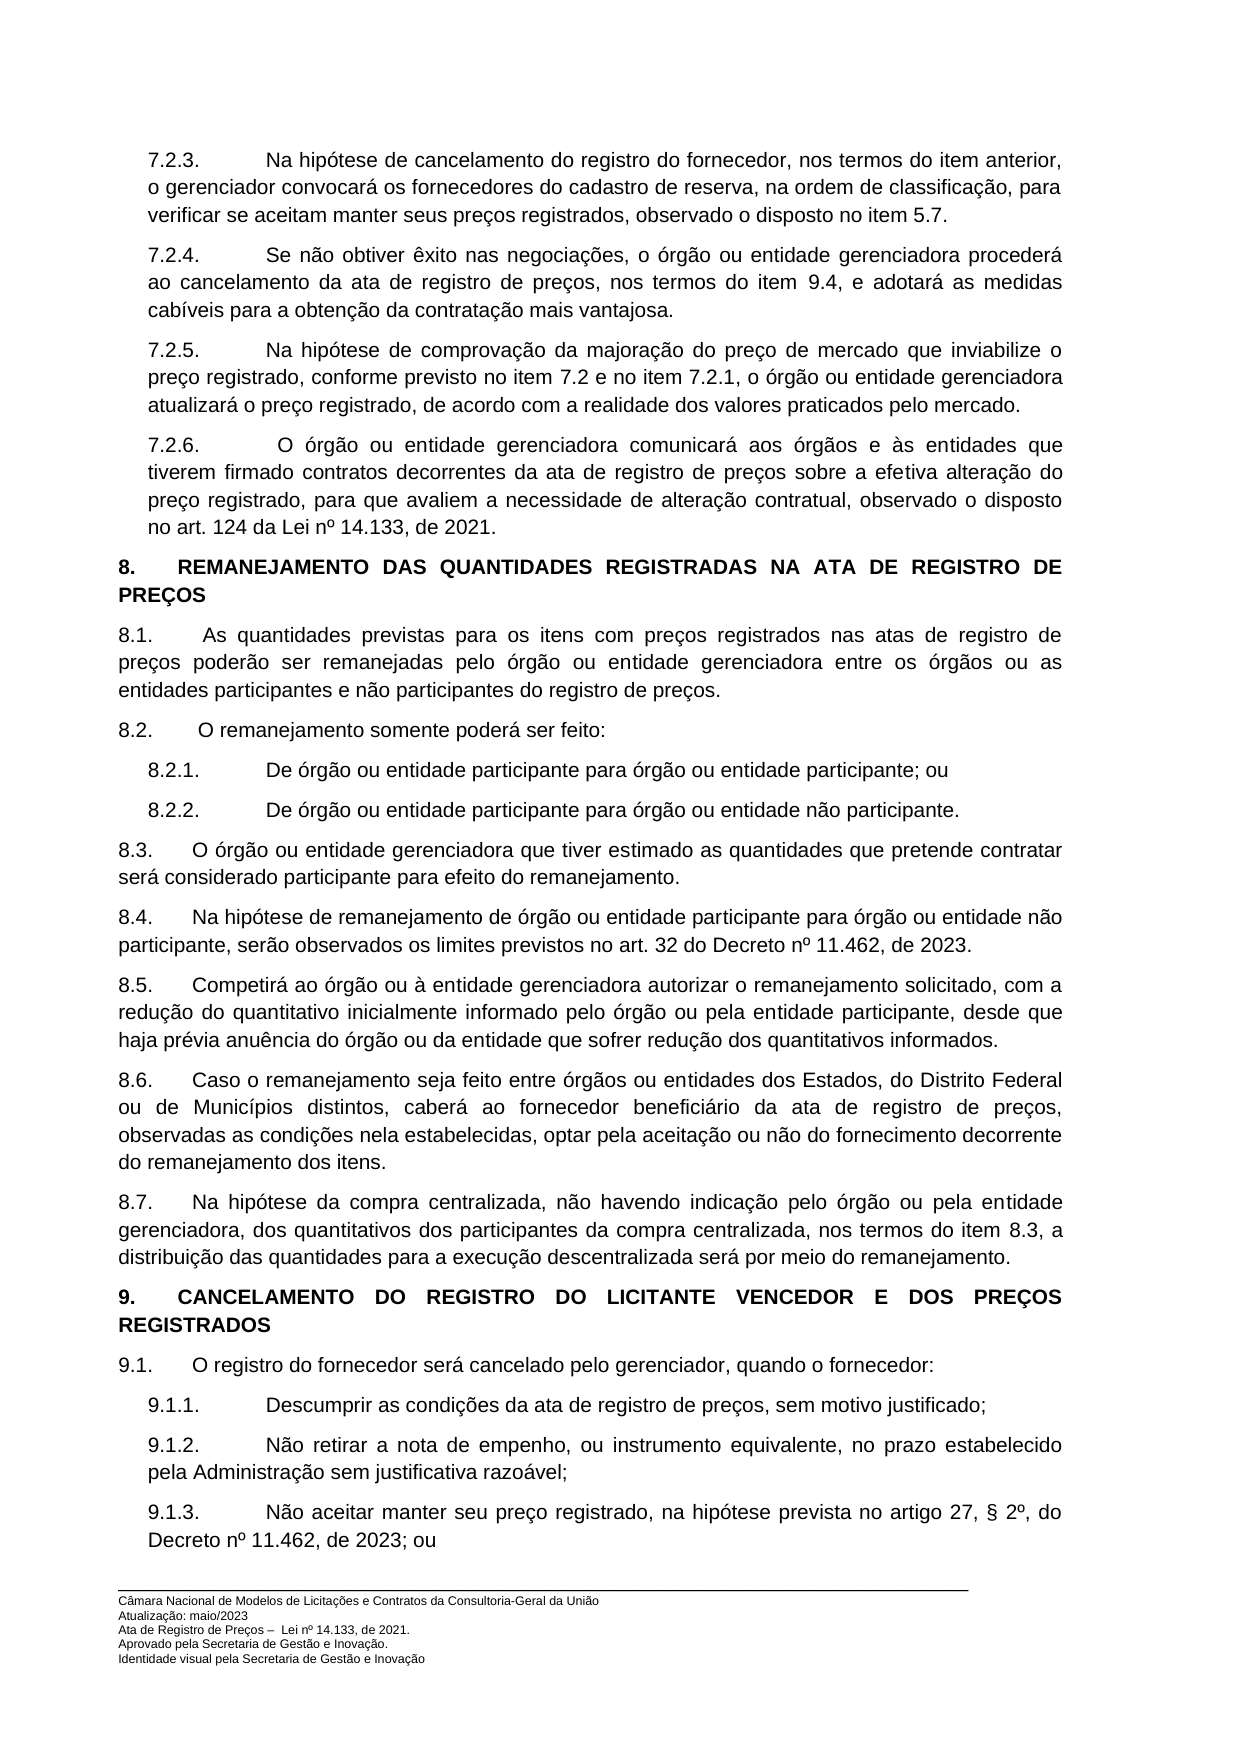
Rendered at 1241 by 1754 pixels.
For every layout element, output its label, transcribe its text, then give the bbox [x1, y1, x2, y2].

text De órgão ou entidade participante para órgão ou entidade participante; ou [148, 758, 1063, 782]
text Não retirar a nota de empenho, ou instrumento equivalente, no prazo estabelecido pela Administração sem justificativa razoável; [148, 1433, 1063, 1484]
text O órgão ou entidade gerenciadora que tiver estimado as quantidades que pretende contratar será considerado participante para efeito do remanejamento. [118, 838, 1063, 889]
text As quantidades previstas para os itens com preços registrados nas atas de registro de preços poderão ser remanejadas pelo órgão ou entidade gerenciadora entre os órgãos ou as entidades participantes e não participantes do registro de preços. [118, 623, 1063, 702]
text Competirá ao órgão ou à entidade gerenciadora autorizar o remanejamento solicitado, com a redução do quantitativo inicialmente informado pelo órgão ou pela entidade participante, desde que haja prévia anuência do órgão ou da entidade que sofrer redução dos quantitativos informados. [118, 973, 1063, 1052]
text Caso o remanejamento seja feito entre órgãos ou entidades dos Estados, do Distrito Federal ou de Municípios distintos, caberá ao fornecedor beneficiário da ata de registro de preços, observadas as condições nela estabelecidas, optar pela aceitação ou não do fornecimento decorrente do remanejamento dos itens. [118, 1068, 1063, 1174]
text Na hipótese de remanejamento de órgão ou entidade participante para órgão ou entidade não participante, serão observados os limites previstos no art. 32 do Decreto nº 11.462, de 2023. [118, 905, 1063, 957]
text Na hipótese de comprovação da majoração do preço de mercado que inviabilize o preço registrado, conforme previsto no item 7.2 e no item 7.2.1, o órgão ou entidade gerenciadora atualizará o preço registrado, de acordo com a realidade dos valores praticados pelo mercado. [148, 338, 1063, 417]
text Não aceitar manter seu preço registrado, na hipótese prevista no artigo 27, § 2º, do Decreto nº 11.462, de 2023; ou [148, 1500, 1063, 1552]
text O órgão ou entidade gerenciadora comunicará aos órgãos e às entidades que tiverem firmado contratos decorrentes da ata de registro de preços sobre a efetiva alteração do preço registrado, para que avaliem a necessidade de alteração contratual, observado o disposto no art. 124 da Lei nº 14.133, de 2021. [148, 433, 1063, 539]
text De órgão ou entidade participante para órgão ou entidade não participante. [148, 798, 1063, 822]
text Descumprir as condições da ata de registro de preços, sem motivo justificado; [148, 1393, 1063, 1417]
text Se não obtiver êxito nas negociações, o órgão ou entidade gerenciadora procederá ao cancelamento da ata de registro de preços, nos termos do item 9.4, e adotará as medidas cabíveis para a obtenção da contratação mais vantajosa. [148, 243, 1063, 322]
text Na hipótese de cancelamento do registro do fornecedor, nos termos do item anterior, o gerenciador convocará os fornecedores do cadastro de reserva, na ordem de classificação, para verificar se aceitam manter seus preços registrados, observado o disposto no item 5.7. [148, 148, 1063, 227]
text REMANEJAMENTO DAS QUANTIDADES REGISTRADAS NA ATA DE REGISTRO DE PREÇOS [118, 555, 1063, 607]
text CANCELAMENTO DO REGISTRO DO LICITANTE VENCEDOR E DOS PREÇOS REGISTRADOS [118, 1285, 1063, 1337]
text O registro do fornecedor será cancelado pelo gerenciador, quando o fornecedor: [118, 1353, 1063, 1377]
text Na hipótese da compra centralizada, não havendo indicação pelo órgão ou pela entidade gerenciadora, dos quantitativos dos participantes da compra centralizada, nos termos do item 8.3, a distribuição das quantidades para a execução descentralizada será por meio do remanejamento. [118, 1190, 1063, 1269]
text O remanejamento somente poderá ser feito: [118, 718, 1063, 742]
